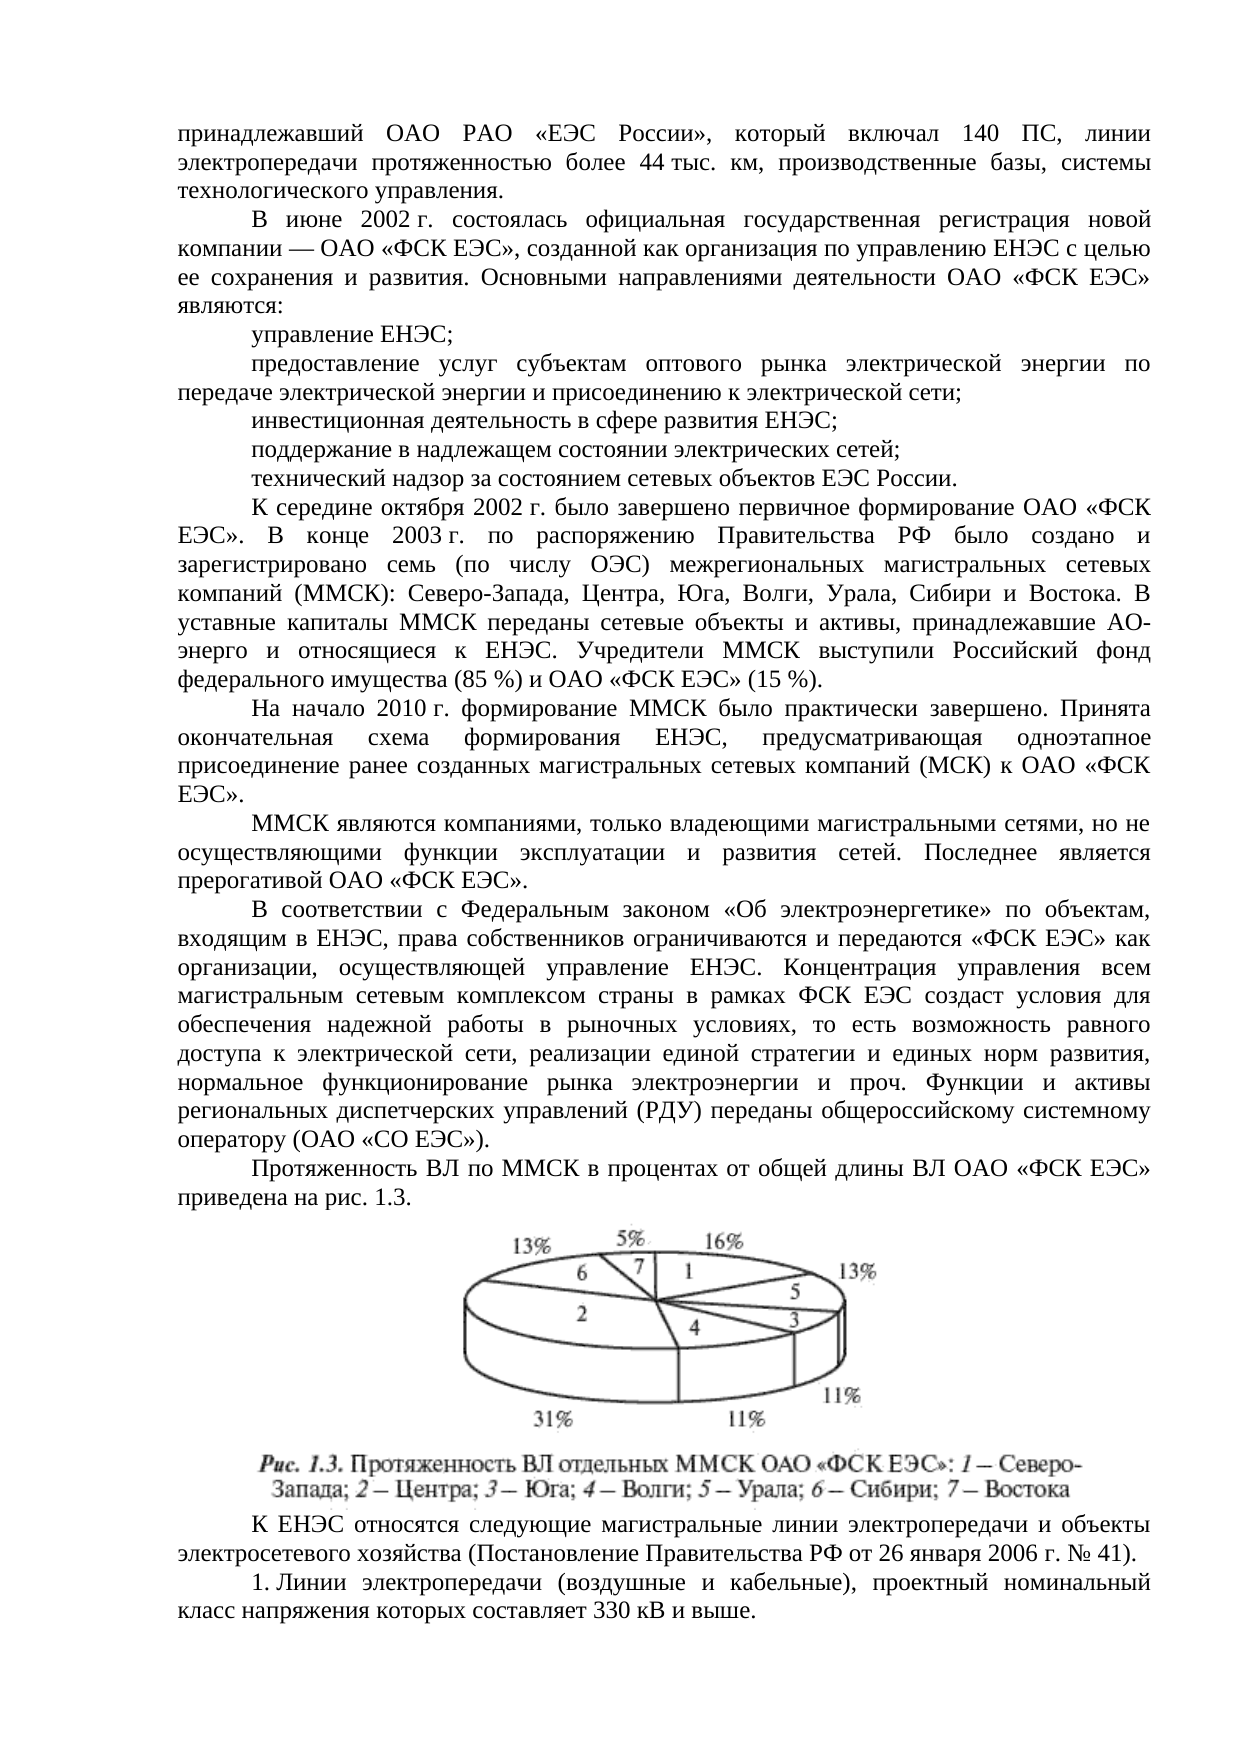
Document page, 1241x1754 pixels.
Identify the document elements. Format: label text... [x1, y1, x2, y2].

text В соответствии с Федеральным законом «Об электроэнергетике» по объектам, входящим в ЕНЭС, права собственников ограничиваются и передаются «ФСК ЕЭС» как организации, осуществляющей управление ЕНЭС. Концентрация управления всем магистральным сетевым комплексом страны в рамках ФСК ЕЭС создаст условия для обеспечения надежной работы в рыночных условиях, то есть возможность равного доступа к электрической сети, реализации единой стратегии и единых норм развития, нормальное функционирование рынка электроэнергии и проч. Функции и активы региональных диспетчерских управлений (РДУ) переданы общероссийскому системному оператору (ОАО «СО ЕЭС»). [177, 894, 1152, 1153]
text 1. Линии электропередачи (воздушные и кабельные), проектный номинальный класс напряжения которых составляет 330 кВ и выше. [177, 1567, 1152, 1624]
picture [251, 1210, 1099, 1510]
text поддержание в надлежащем состоянии электрических сетей; [177, 434, 1152, 463]
text Протяженность ВЛ по ММСК в процентах от общей длины ВЛ ОАО «ФСК ЕЭС» приведена на рис. 1.3. [177, 1153, 1152, 1211]
text К середине октября 2002 г. было завершено первичное формирование ОАО «ФСК ЕЭС». В конце 2003 г. по распоряжению Правительства РФ было создано и зарегистрировано семь (по числу ОЭС) межрегиональных магистральных сетевых компаний (ММСК): Северо-Запада, Центра, Юга, Волги, Урала, Сибири и Востока. В уставные капиталы ММСК переданы сетевые объекты и активы, принадлежавшие АО-энерго и относящиеся к ЕНЭС. Учредители ММСК выступили Российский фонд федерального имущества (85 %) и ОАО «ФСК ЕЭС» (15 %). [177, 492, 1152, 693]
text управление ЕНЭС; [177, 319, 1152, 348]
text К ЕНЭС относятся следующие магистральные линии электропередачи и объекты электросетевого хозяйства (Постановление Правительства РФ от 26 января 2006 г. № 41). [177, 1509, 1152, 1567]
text На начало 2010 г. формирование ММСК было практически завершено. Принята окончательная схема формирования ЕНЭС, предусматривающая одноэтапное присоединение ранее созданных магистральных сетевых компаний (МСК) к ОАО «ФСК ЕЭС». [177, 693, 1152, 808]
text В июне 2002 г. состоялась официальная государственная регистрация новой компании — ОАО «ФСК ЕЭС», созданной как организация по управлению ЕНЭС с целью ее сохранения и развития. Основными направлениями деятельности ОАО «ФСК ЕЭС» являются: [177, 204, 1152, 319]
text ММСК являются компаниями, только владеющими магистральными сетями, но не осуществляющими функции эксплуатации и развития сетей. Последнее является прерогативой ОАО «ФСК ЕЭС». [177, 808, 1152, 894]
text инвестиционная деятельность в сфере развития ЕНЭС; [177, 406, 1152, 434]
text технический надзор за состоянием сетевых объектов ЕЭС России. [177, 463, 1152, 492]
text предоставление услуг субъектам оптового рынка электрической энергии по передаче электрической энергии и присоединению к электрической сети; [177, 348, 1152, 406]
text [177, 118, 1152, 204]
